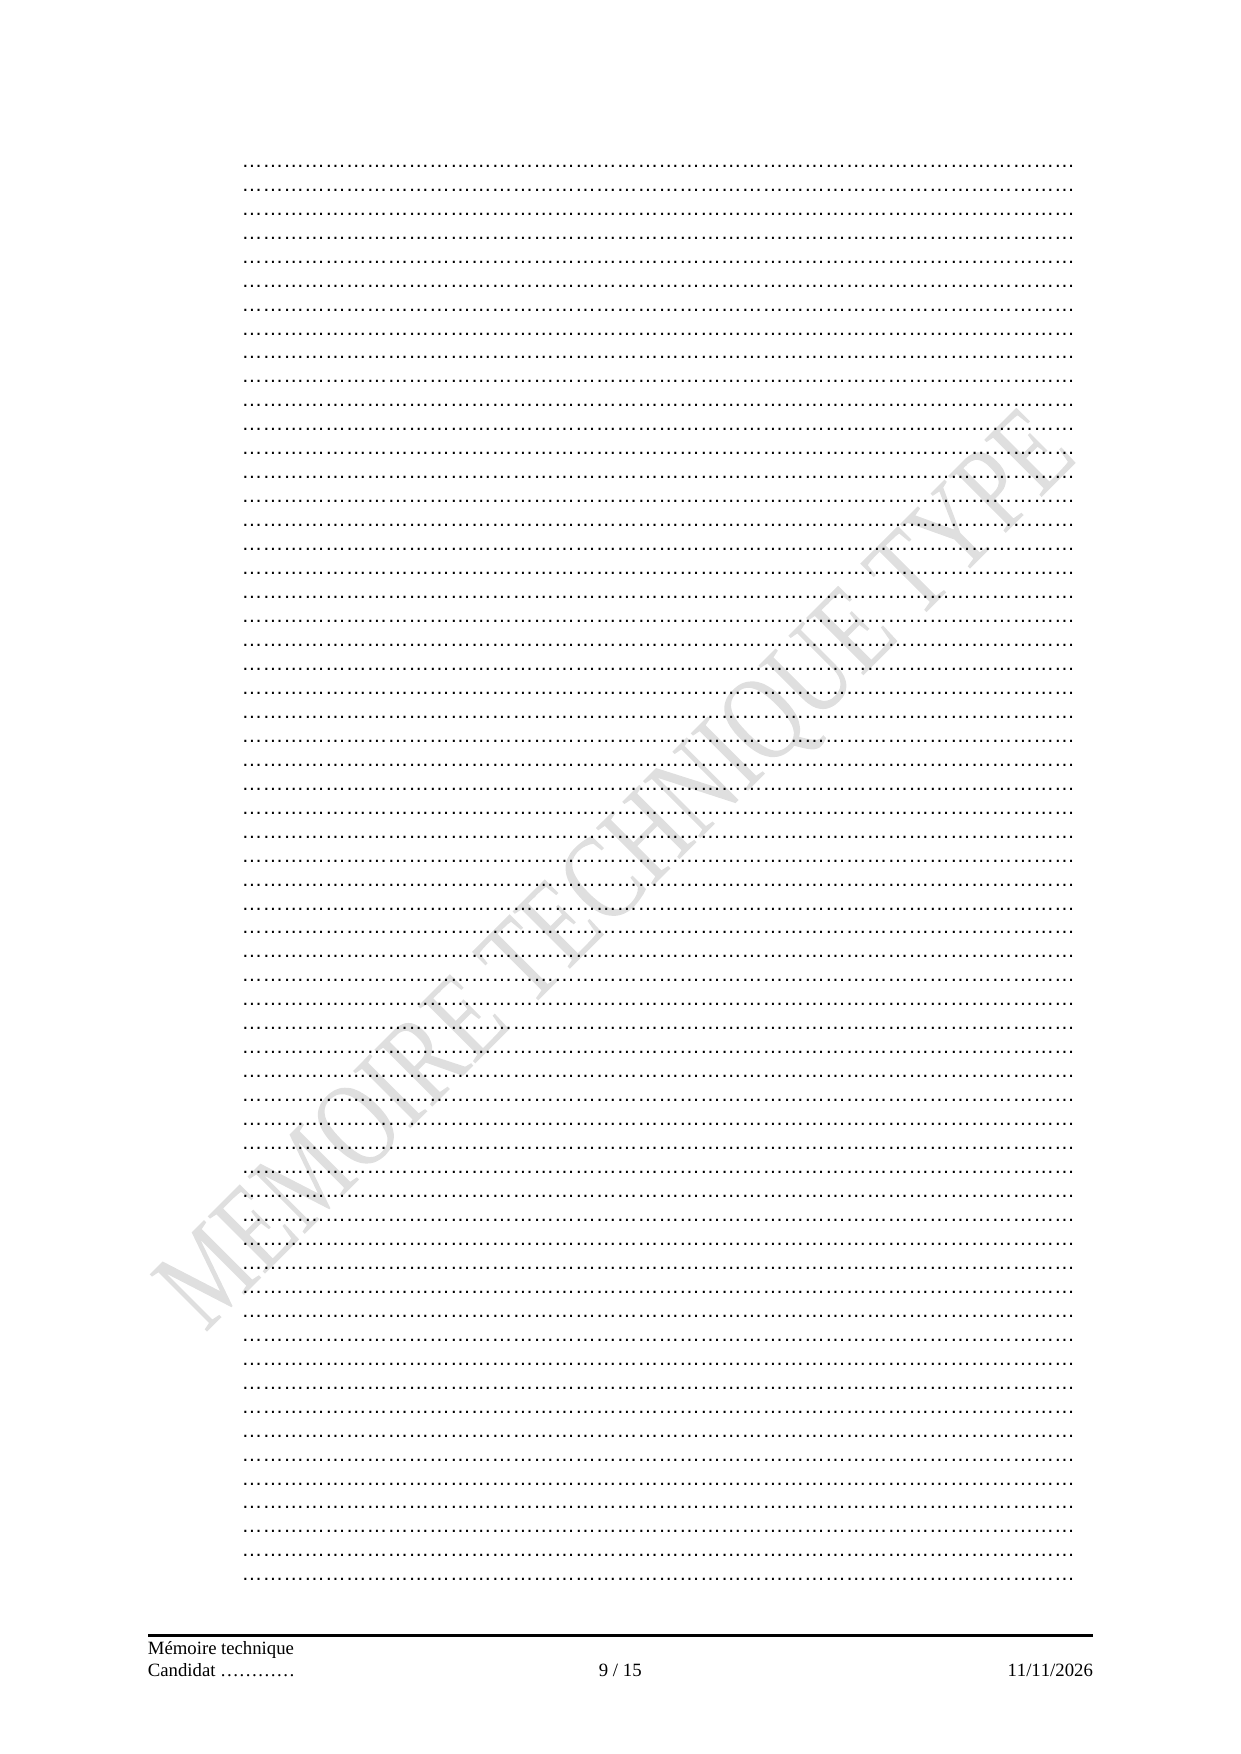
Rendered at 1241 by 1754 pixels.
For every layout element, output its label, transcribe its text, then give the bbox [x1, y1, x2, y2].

text …………………………………………………………………………………………………………………………………………………………………………………………………………………… [241, 818, 1093, 866]
text …………………………………………………………………………………………………………………………………………………………………………………………………………………… [241, 723, 1093, 771]
text …………………………………………………………………………………………………………………………………………………………………………………………………………………… [241, 1298, 1093, 1346]
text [241, 148, 1093, 196]
text …………………………………………………………………………………………………………………………………………………………………………………………………………………… [241, 435, 1093, 483]
text …………………………………………………………………………………………………………………………………………………………………………………………………………………… [241, 387, 1093, 435]
text …………………………………………………………………………………………………………………………………………………………………………………………………………………… [241, 579, 1093, 627]
text …………………………………………………………………………………………………………………………………………………………………………………………………………………… [241, 1441, 1093, 1489]
text …………………………………………………………………………………………………………………………………………………………………………………………………………………… [241, 1058, 1093, 1106]
text …………………………………………………………………………………………………………………………………………………………………………………………………………………… [241, 1010, 1093, 1058]
text …………………………………………………………………………………………………………………………………………………………………………………………………………………… [241, 914, 1093, 962]
text …………………………………………………………………………………………………………………………………………………………………………………………………………………… [241, 1154, 1093, 1202]
text …………………………………………………………………………………………………………………………………………………………………………………………………………………… [241, 627, 1093, 675]
text …………………………………………………………………………………………………………………………………………………………………………………………………………………… [241, 1393, 1093, 1441]
text …………………………………………………………………………………………………………………………………………………………………………………………………………………… [241, 291, 1093, 339]
text …………………………………………………………………………………………………………………………………………………………………………………………………………………… [241, 675, 1093, 723]
text …………………………………………………………………………………………………………………………………………………………………………………………………………………… [241, 866, 1093, 914]
text …………………………………………………………………………………………………………………………………………………………………………………………………………………… [241, 1250, 1093, 1298]
text …………………………………………………………………………………………………………………………………………………………………………………………………………………… [241, 1346, 1093, 1393]
text …………………………………………………………………………………………………………………………………………………………………………………………………………………… [241, 1106, 1093, 1154]
text …………………………………………………………………………………………………………………………………………………………………………………………………………………… [241, 339, 1093, 387]
text …………………………………………………………………………………………………………………………………………………………………………………………………………………… [241, 962, 1093, 1010]
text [241, 1537, 1093, 1585]
text …………………………………………………………………………………………………………………………………………………………………………………………………………………… [241, 1202, 1093, 1250]
text …………………………………………………………………………………………………………………………………………………………………………………………………………………… [241, 771, 1093, 818]
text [241, 1489, 1093, 1537]
text …………………………………………………………………………………………………………………………………………………………………………………………………………………… [241, 243, 1093, 291]
text …………………………………………………………………………………………………………………………………………………………………………………………………………………… [241, 483, 1093, 531]
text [241, 196, 1093, 243]
text …………………………………………………………………………………………………………………………………………………………………………………………………………………… [241, 531, 1093, 579]
